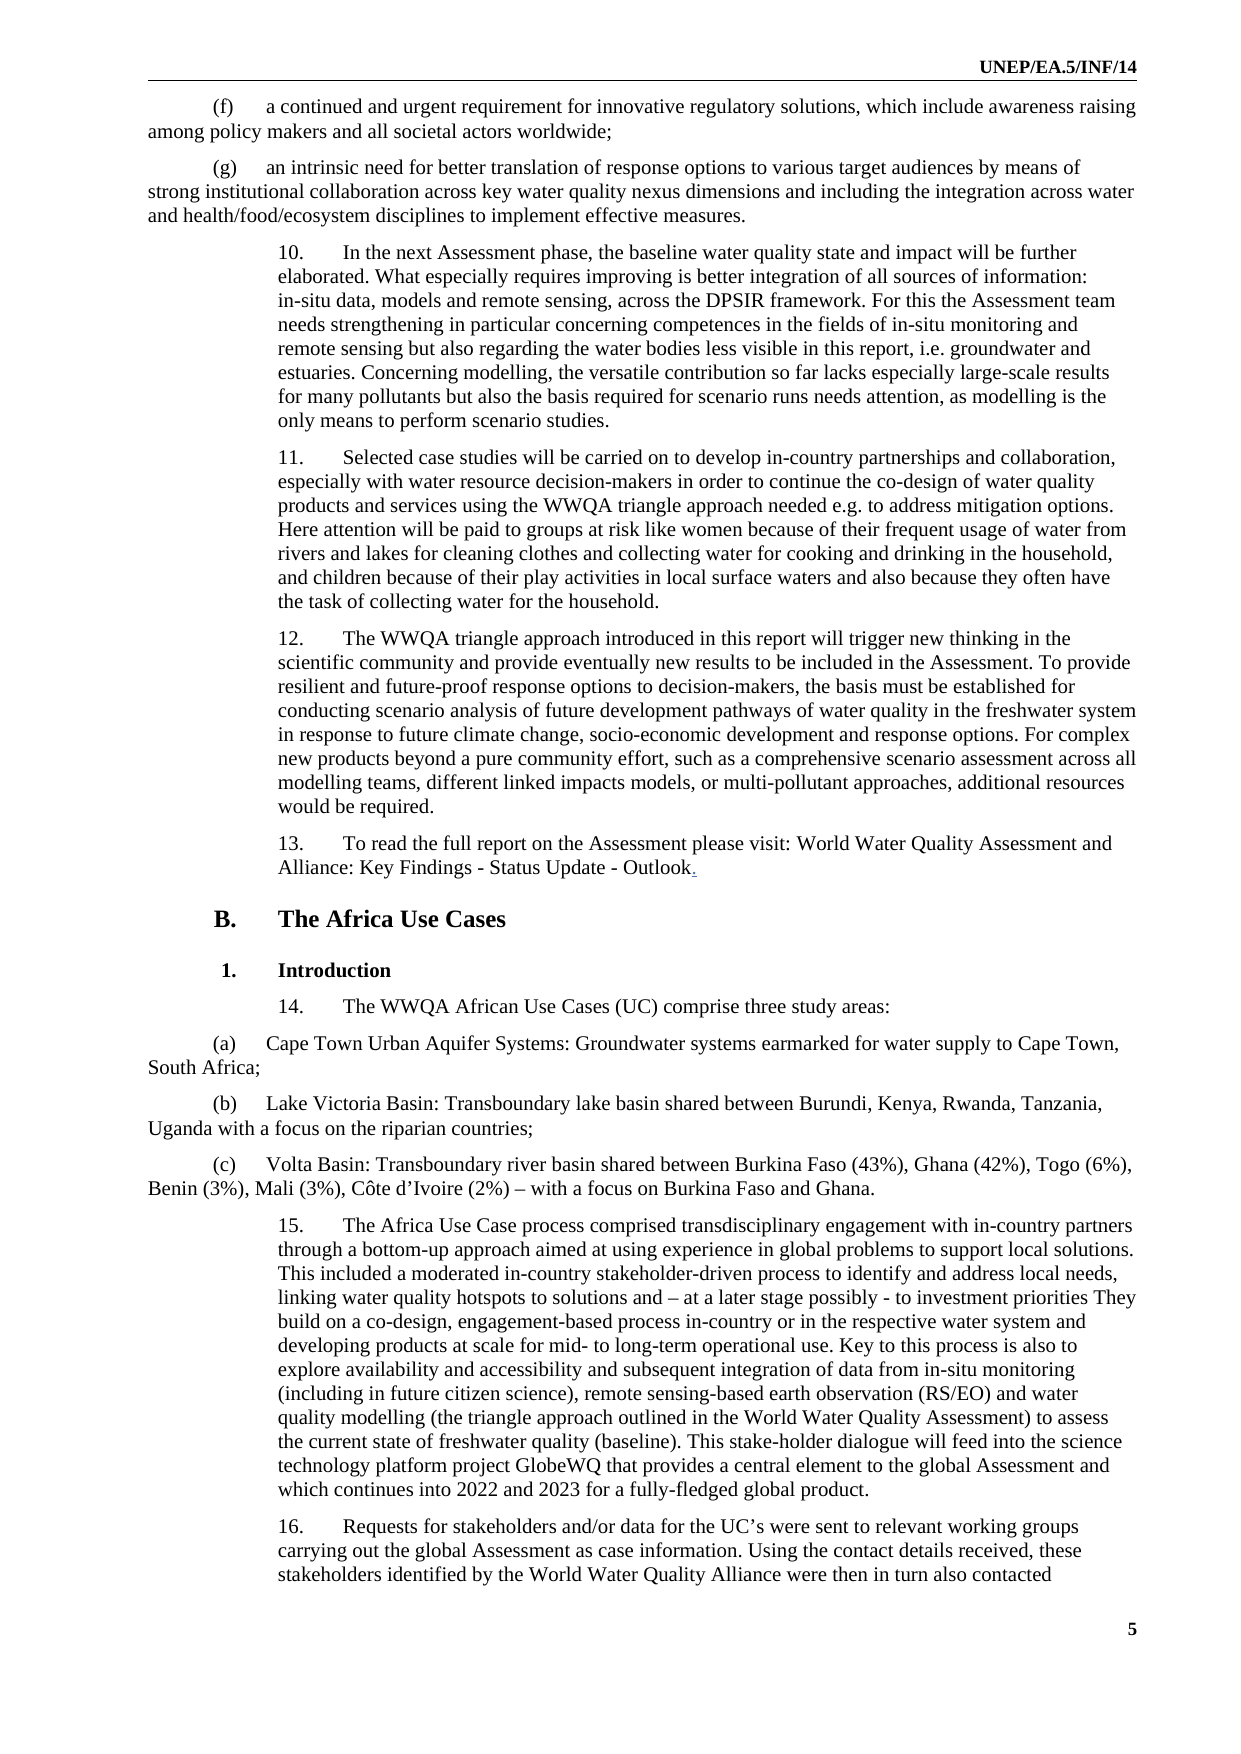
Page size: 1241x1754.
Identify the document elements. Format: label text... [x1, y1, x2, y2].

text B. The Africa Use Cases [148, 904, 1107, 933]
text 1. Introduction [148, 958, 1107, 982]
list an intrinsic need for better translation of response options to various target audiences by means of strong institutional collaboration across key water quality nexus dimensions and including the integration across water and health/food/ecosystem disciplines to implement effective measures. [148, 155, 1137, 227]
text In the next Assessment phase, the baseline water quality state and impact will be further elaborated. What especially requires improving is better integration of all sources of information: in-situ data, models and remote sensing, across the DPSIR framework. For this the Assessment team needs strengthening in particular concerning competences in the fields of in-situ monitoring and remote sensing but also regarding the water bodies less visible in this report, i.e. groundwater and estuaries. Concerning modelling, the versatile contribution so far lacks especially large-scale results for many pollutants but also the basis required for scenario runs needs attention, as modelling is the only means to perform scenario studies. [278, 240, 1137, 432]
list Cape Town Urban Aquifer Systems: Groundwater systems earmarked for water supply to Cape Town, South Africa; [148, 1031, 1137, 1079]
text The Africa Use Case process comprised transdisciplinary engagement with in-country partners through a bottom-up approach aimed at using experience in global problems to support local solutions. This included a moderated in-country stakeholder-driven process to identify and address local needs, linking water quality hotspots to solutions and – at a later stage possibly - to investment priorities They build on a co-design, engagement-based process in-country or in the respective water system and developing products at scale for mid- to long-term operational use. Key to this process is also to explore availability and accessibility and subsequent integration of data from in-situ monitoring (including in future citizen science), remote sensing-based earth observation (RS/EO) and water quality modelling (the triangle approach outlined in the World Water Quality Assessment) to assess the current state of freshwater quality (baseline). This stake-holder dialogue will feed into the science technology platform project GlobeWQ that provides a central element to the global Assessment and which continues into 2022 and 2023 for a fully-fledged global product. [278, 1213, 1137, 1501]
text The WWQA triangle approach introduced in this report will trigger new thinking in the scientific community and provide eventually new results to be included in the Assessment. To provide resilient and future-proof response options to decision-makers, the basis must be established for conducting scenario analysis of future development pathways of water quality in the freshwater system in response to future climate change, socio-economic development and response options. For complex new products beyond a pure community effort, such as a comprehensive scenario assessment across all modelling teams, different linked impacts models, or multi-pollutant approaches, additional resources would be required. [278, 626, 1137, 818]
list Volta Basin: Transboundary river basin shared between Burkina Faso (43%), Ghana (42%), Togo (6%), Benin (3%), Mali (3%), Côte d’Ivoire (2%) – with a focus on Burkina Faso and Ghana. [148, 1152, 1137, 1200]
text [278, 1514, 1137, 1586]
text To read the full report on the Assessment please visit: World Water Quality Assessment and Alliance: Key Findings - Status Update - Outlook. [278, 831, 1137, 879]
list Lake Victoria Basin: Transboundary lake basin shared between Burundi, Kenya, Rwanda, Tanzania, Uganda with a focus on the riparian countries; [148, 1091, 1137, 1139]
text Selected case studies will be carried on to develop in-country partnerships and collaboration, especially with water resource decision-makers in order to continue the co-design of water quality products and services using the WWQA triangle approach needed e.g. to address mitigation options. Here attention will be paid to groups at risk like women because of their frequent usage of water from rivers and lakes for cleaning clothes and collecting water for cooking and drinking in the household, and children because of their play activities in local surface waters and also because they often have the task of collecting water for the household. [278, 445, 1137, 613]
list a continued and urgent requirement for innovative regulatory solutions, which include awareness raising among policy makers and all societal actors worldwide; [148, 94, 1137, 143]
text The WWQA African Use Cases (UC) comprise three study areas: [278, 994, 1137, 1018]
